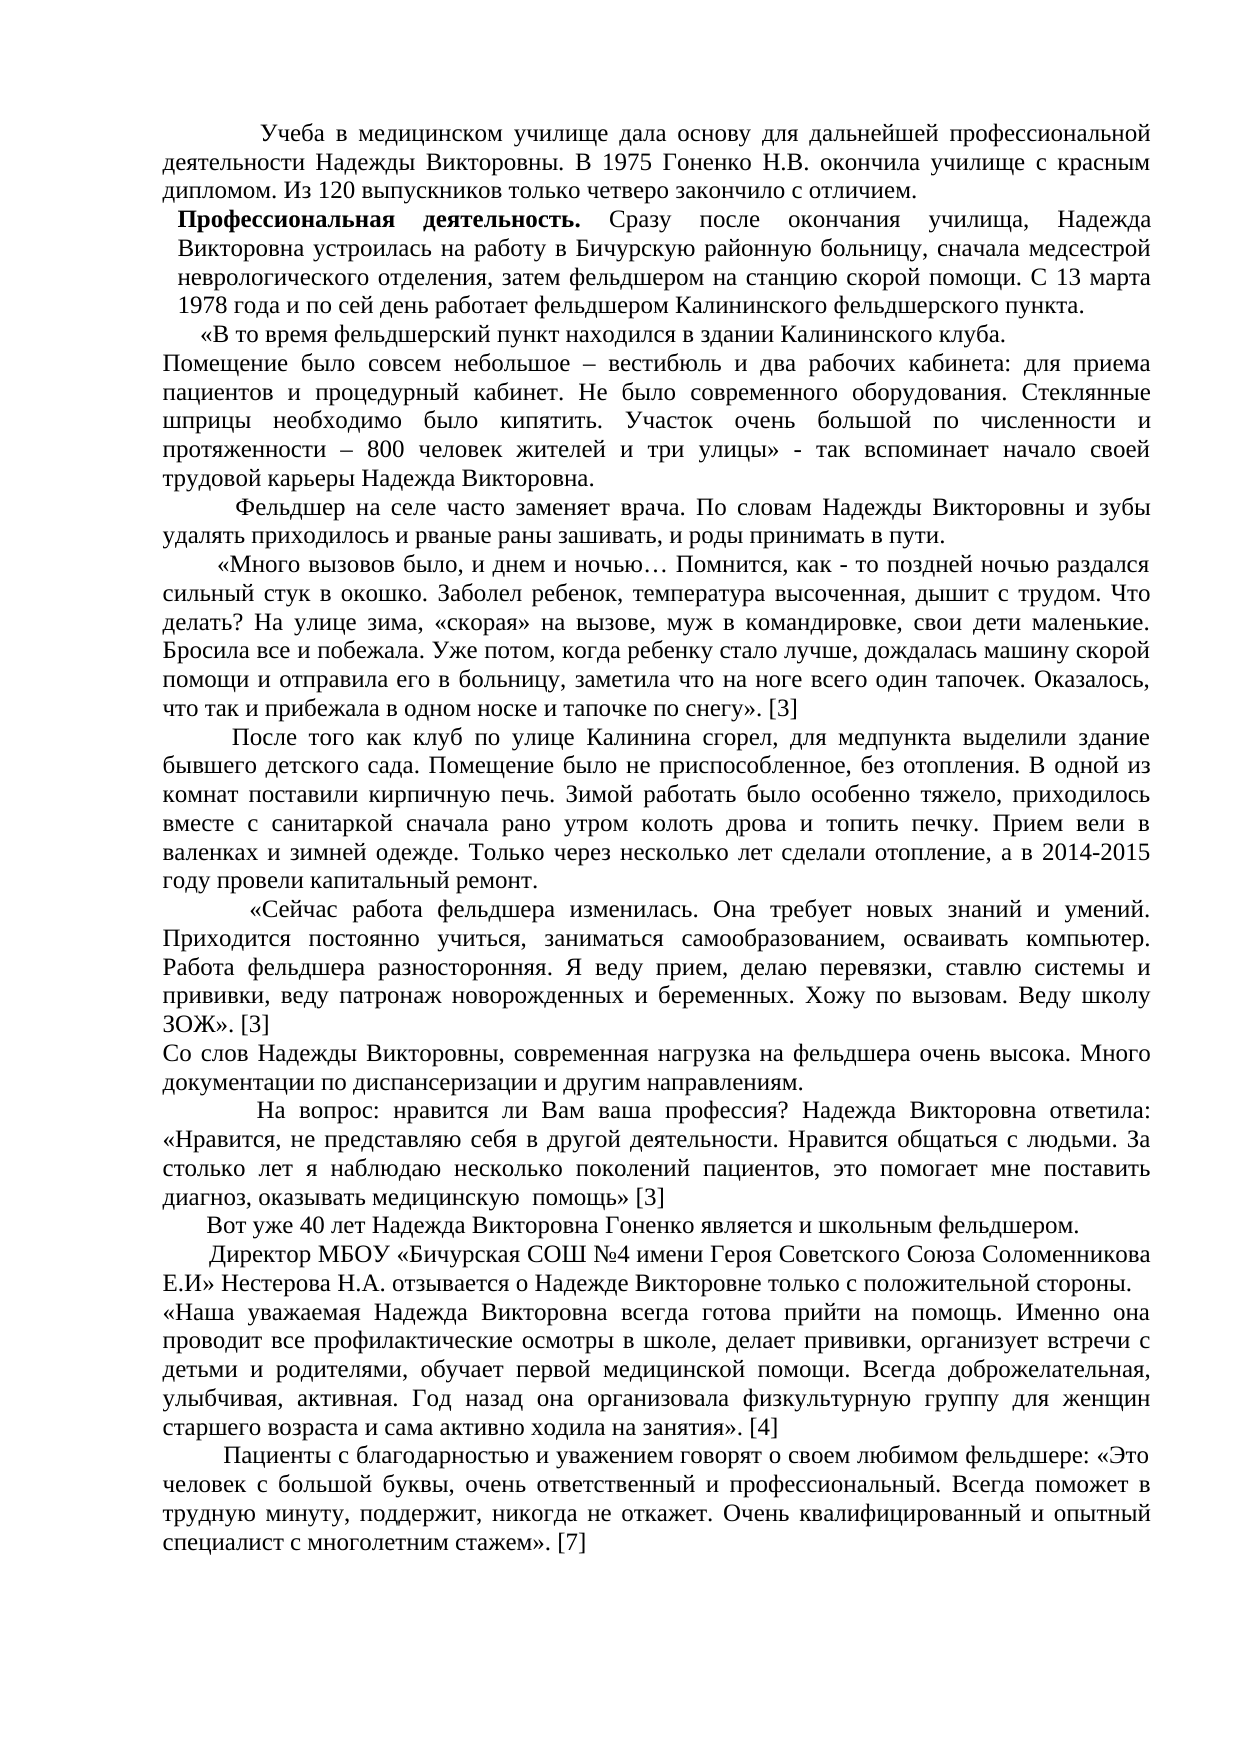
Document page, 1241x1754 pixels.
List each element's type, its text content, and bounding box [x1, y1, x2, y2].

text Пациенты с благодарностью и уважением говорят о своем любимом фельдшере: «Это человек с большой буквы, очень ответственный и профессиональный. Всегда поможет в трудную минуту, поддержит, никогда не откажет. Очень квалифицированный и опытный специалист с многолетним стажем». [7] [162, 1441, 1152, 1556]
text Помещение было совсем небольшое – вестибюль и два рабочих кабинета: для приема пациентов и процедурный кабинет. Не было современного оборудования. Стеклянные шприцы необходимо было кипятить. Участок очень большой по численности и протяженности – 800 человек жителей и три улицы» - так вспоминает начало своей трудовой карьеры Надежда Викторовна. [162, 348, 1152, 492]
text Директор МБОУ «Бичурская СОШ №4 имени Героя Советского Союза Соломенникова Е.И» Нестерова Н.А. отзывается о Надежде Викторовне только с положительной стороны. [162, 1239, 1152, 1297]
text «Наша уважаемая Надежда Викторовна всегда готова прийти на помощь. Именно она проводит все профилактические осмотры в школе, делает прививки, организует встречи с детьми и родителями, обучает первой медицинской помощи. Всегда доброжелательная, улыбчивая, активная. Год назад она организовала физкультурную группу для женщин старшего возраста и сама активно ходила на занятия». [4] [162, 1297, 1152, 1441]
text «В то время фельдшерский пункт находился в здании Калининского клуба. [162, 319, 1152, 348]
text Профессиональная деятельность. Сразу после окончания училища, Надежда Викторовна устроилась на работу в Бичурскую районную больницу, сначала медсестрой неврологического отделения, затем фельдшером на станцию скорой помощи. С 13 марта 1978 года и по сей день работает фельдшером Калининского фельдшерского пункта. [177, 204, 1152, 319]
text На вопрос: нравится ли Вам ваша профессия? Надежда Викторовна ответила: «Нравится, не представляю себя в другой деятельности. Нравится общаться с людьми. За столько лет я наблюдаю несколько поколений пациентов, это помогает мне поставить диагноз, оказывать медицинскую помощь» [3] [162, 1096, 1152, 1211]
text Учеба в медицинском училище дала основу для дальнейшей профессиональной деятельности Надежды Викторовны. В 1975 Гоненко Н.В. окончила училище с красным дипломом. Из 120 выпускников только четверо закончило с отличием. [162, 118, 1152, 204]
text Со слов Надежды Викторовны, современная нагрузка на фельдшера очень высока. Много документации по диспансеризации и другим направлениям. [162, 1038, 1152, 1096]
text «Сейчас работа фельдшера изменилась. Она требует новых знаний и умений. Приходится постоянно учиться, заниматься самообразованием, осваивать компьютер. Работа фельдшера разносторонняя. Я веду прием, делаю перевязки, ставлю системы и прививки, веду патронаж новорожденных и беременных. Хожу по вызовам. Веду школу ЗОЖ». [3] [162, 894, 1152, 1038]
text После того как клуб по улице Калинина сгорел, для медпункта выделили здание бывшего детского сада. Помещение было не приспособленное, без отопления. В одной из комнат поставили кирпичную печь. Зимой работать было особенно тяжело, приходилось вместе с санитаркой сначала рано утром колоть дрова и топить печку. Прием вели в валенках и зимней одежде. Только через несколько лет сделали отопление, а в 2014-2015 году провели капитальный ремонт. [162, 722, 1152, 894]
text Фельдшер на селе часто заменяет врача. По словам Надежды Викторовны и зубы удалять приходилось и рваные раны зашивать, и роды принимать в пути. [162, 492, 1152, 549]
text Вот уже 40 лет Надежда Викторовна Гоненко является и школьным фельдшером. [162, 1211, 1152, 1239]
text «Много вызовов было, и днем и ночью… Помнится, как - то поздней ночью раздался сильный стук в окошко. Заболел ребенок, температура высоченная, дышит с трудом. Что делать? На улице зима, «скорая» на вызове, муж в командировке, свои дети маленькие. Бросила все и побежала. Уже потом, когда ребенку стало лучше, дождалась машину скорой помощи и отправила его в больницу, заметила что на ноге всего один тапочек. Оказалось, что так и прибежала в одном носке и тапочке по снегу». [3] [162, 549, 1152, 722]
